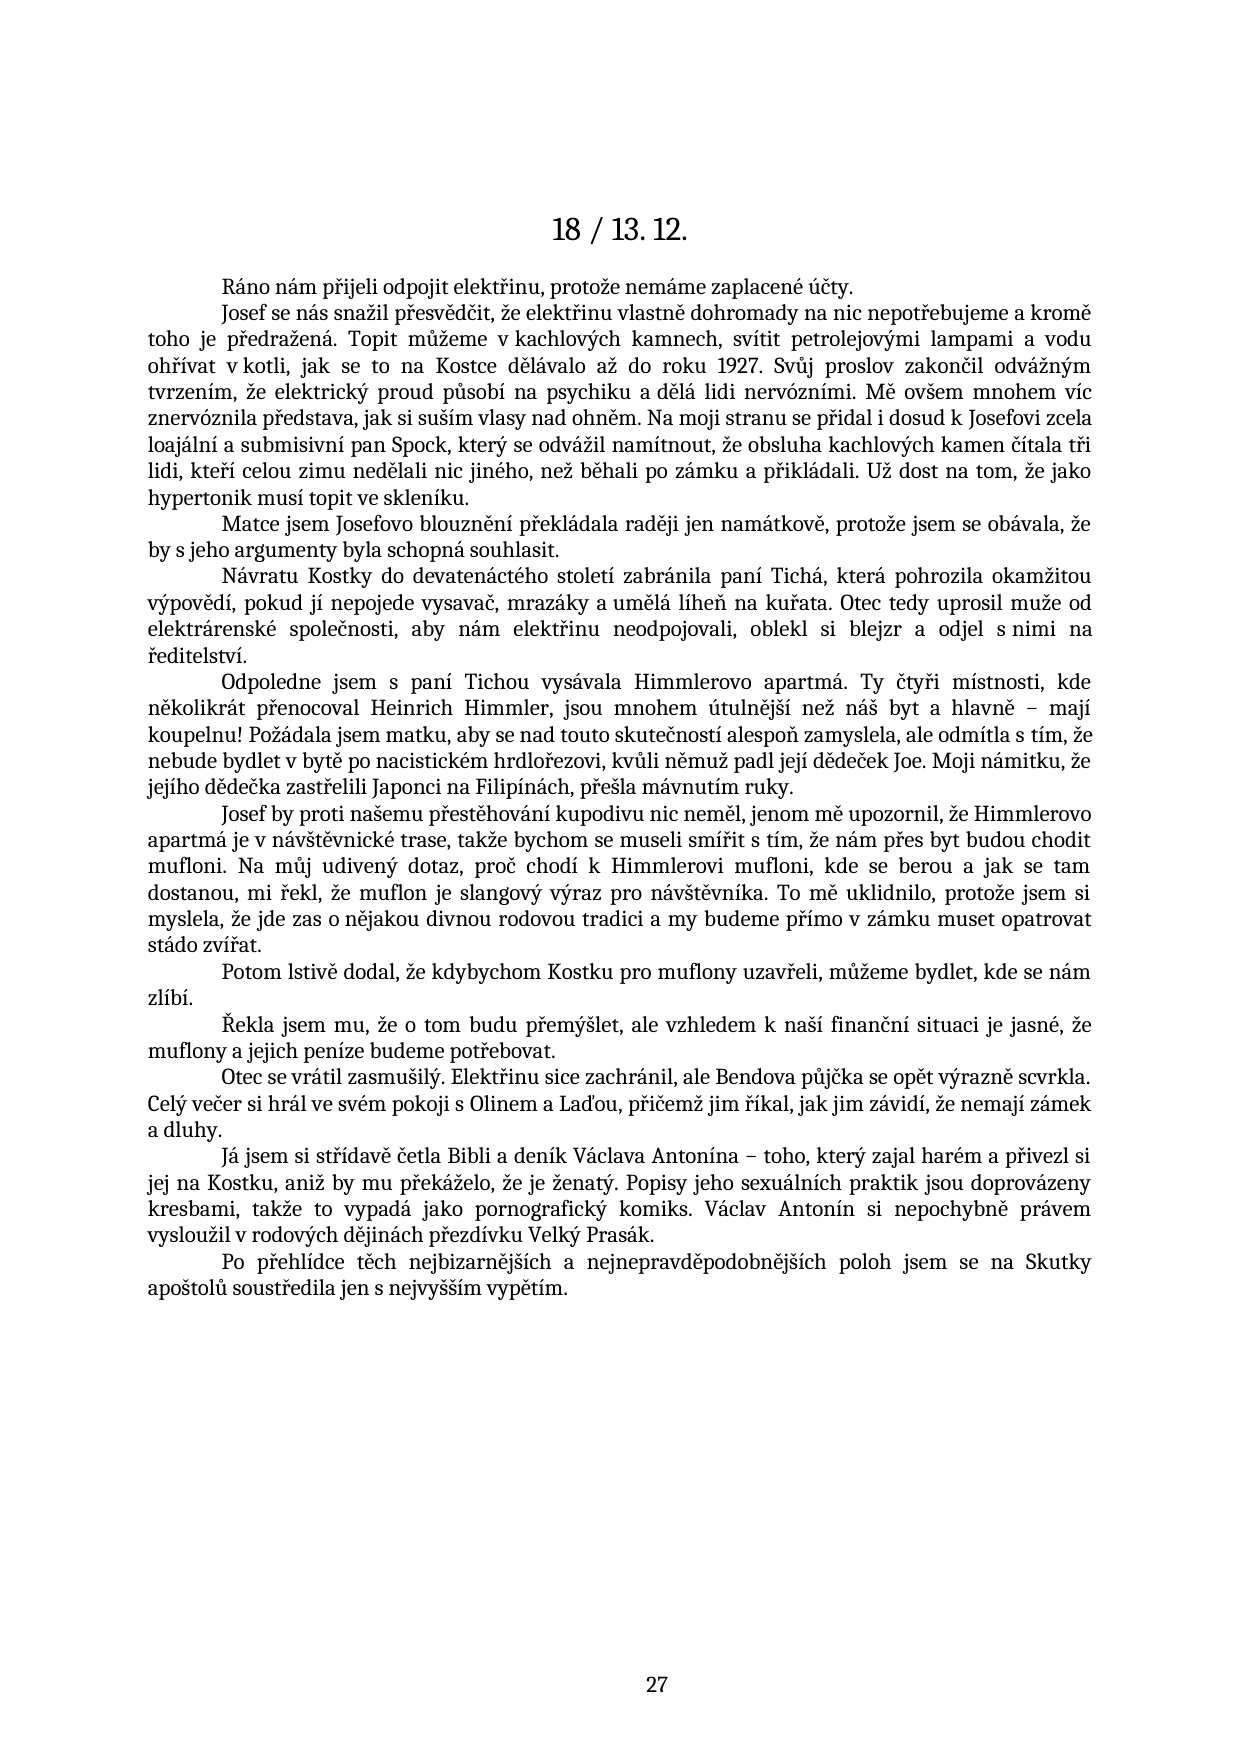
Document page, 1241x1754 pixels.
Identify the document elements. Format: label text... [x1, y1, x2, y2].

text Odpoledne jsem s paní Tichou vysávala Himmlerovo apartmá. Ty čtyři místnosti, kde několikrát přenocoval Heinrich Himmler, jsou mnohem útulnější než náš byt a hlavně − mají koupelnu! Požádala jsem matku, aby se nad touto skutečností alespoň zamyslela, ale odmítla s tím, že nebude bydlet v bytě po nacistickém hrdlořezovi, kvůli němuž padl její dědeček Joe. Moji námitku, že jejího dědečka zastřelili Japonci na Filipínách, přešla mávnutím ruky. [148, 669, 1093, 801]
text Potom lstivě dodal, že kdybychom Kostku pro muflony uzavřeli, můžeme bydlet, kde se nám zlíbí. [148, 959, 1093, 1011]
text Matce jsem Josefovo blouznění překládala raději jen namátkově, protože jsem se obávala, že by s jeho argumenty byla schopná souhlasit. [148, 511, 1093, 563]
text Řekla jsem mu, že o tom budu přemýšlet, ale vzhledem k naší finanční situaci je jasné, že muflony a jejich peníze budeme potřebovat. [148, 1011, 1093, 1064]
text Otec se vrátil zasmušilý. Elektřinu sice zachránil, ale Bendova půjčka se opět výrazně scvrkla. Celý večer si hrál ve svém pokoji s Olinem a Laďou, přičemž jim říkal, jak jim závidí, že nemají zámek a dluhy. [148, 1064, 1093, 1143]
text Josef by proti našemu přestěhování kupodivu nic neměl, jenom mě upozornil, že Himmlerovo apartmá je v návštěvnické trase, takže bychom se museli smířit s tím, že nám přes byt budou chodit mufloni. Na můj udivený dotaz, proč chodí k Himmlerovi mufloni, kde se berou a jak se tam dostanou, mi řekl, že muflon je slangový výraz pro návštěvníka. To mě uklidnilo, protože jsem si myslela, že jde zas o nějakou divnou rodovou tradici a my budeme přímo v zámku muset opatrovat stádo zvířat. [148, 801, 1093, 959]
text Já jsem si střídavě četla Bibli a deník Václava Antonína − toho, který zajal harém a přivezl si jej na Kostku, aniž by mu překáželo, že je ženatý. Popisy jeho sexuálních praktik jsou doprovázeny kresbami, takže to vypadá jako pornografický komiks. Václav Antonín si nepochybně právem vysloužil v rodových dějinách přezdívku Velký Prasák. [148, 1143, 1093, 1248]
text Návratu Kostky do devatenáctého století zabránila paní Tichá, která pohrozila okamžitou výpovědí, pokud jí nepojede vysavač, mrazáky a umělá líheň na kuřata. Otec tedy uprosil muže od elektrárenské společnosti, aby nám elektřinu neodpojovali, oblekl si blejzr a odjel s nimi na ředitelství. [148, 563, 1093, 669]
text Po přehlídce těch nejbizarnějších a nejnepravděpodobnějších poloh jsem se na Skutky apoštolů soustředila jen s nejvyšším vypětím. [148, 1248, 1093, 1301]
text Josef se nás snažil přesvědčit, že elektřinu vlastně dohromady na nic nepotřebujeme a kromě toho je předražená. Topit můžeme v kachlových kamnech, svítit petrolejovými lampami a vodu ohřívat v kotli, jak se to na Kostce dělávalo až do roku 1927. Svůj proslov zakončil odvážným tvrzením, že elektrický proud působí na psychiku a dělá lidi nervózními. Mě ovšem mnohem víc znervóznila představa, jak si suším vlasy nad ohněm. Na moji stranu se přidal i dosud k Josefovi zcela loajální a submisivní pan Spock, který se odvážil namítnout, že obsluha kachlových kamen čítala tři lidi, kteří celou zimu nedělali nic jiného, než běhali po zámku a přikládali. Už dost na tom, že jako hypertonik musí topit ve skleníku. [148, 300, 1093, 511]
text Ráno nám přijeli odpojit elektřinu, protože nemáme zaplacené účty. [148, 273, 1093, 300]
subtitle 18 / 13. 12. [148, 210, 1093, 248]
